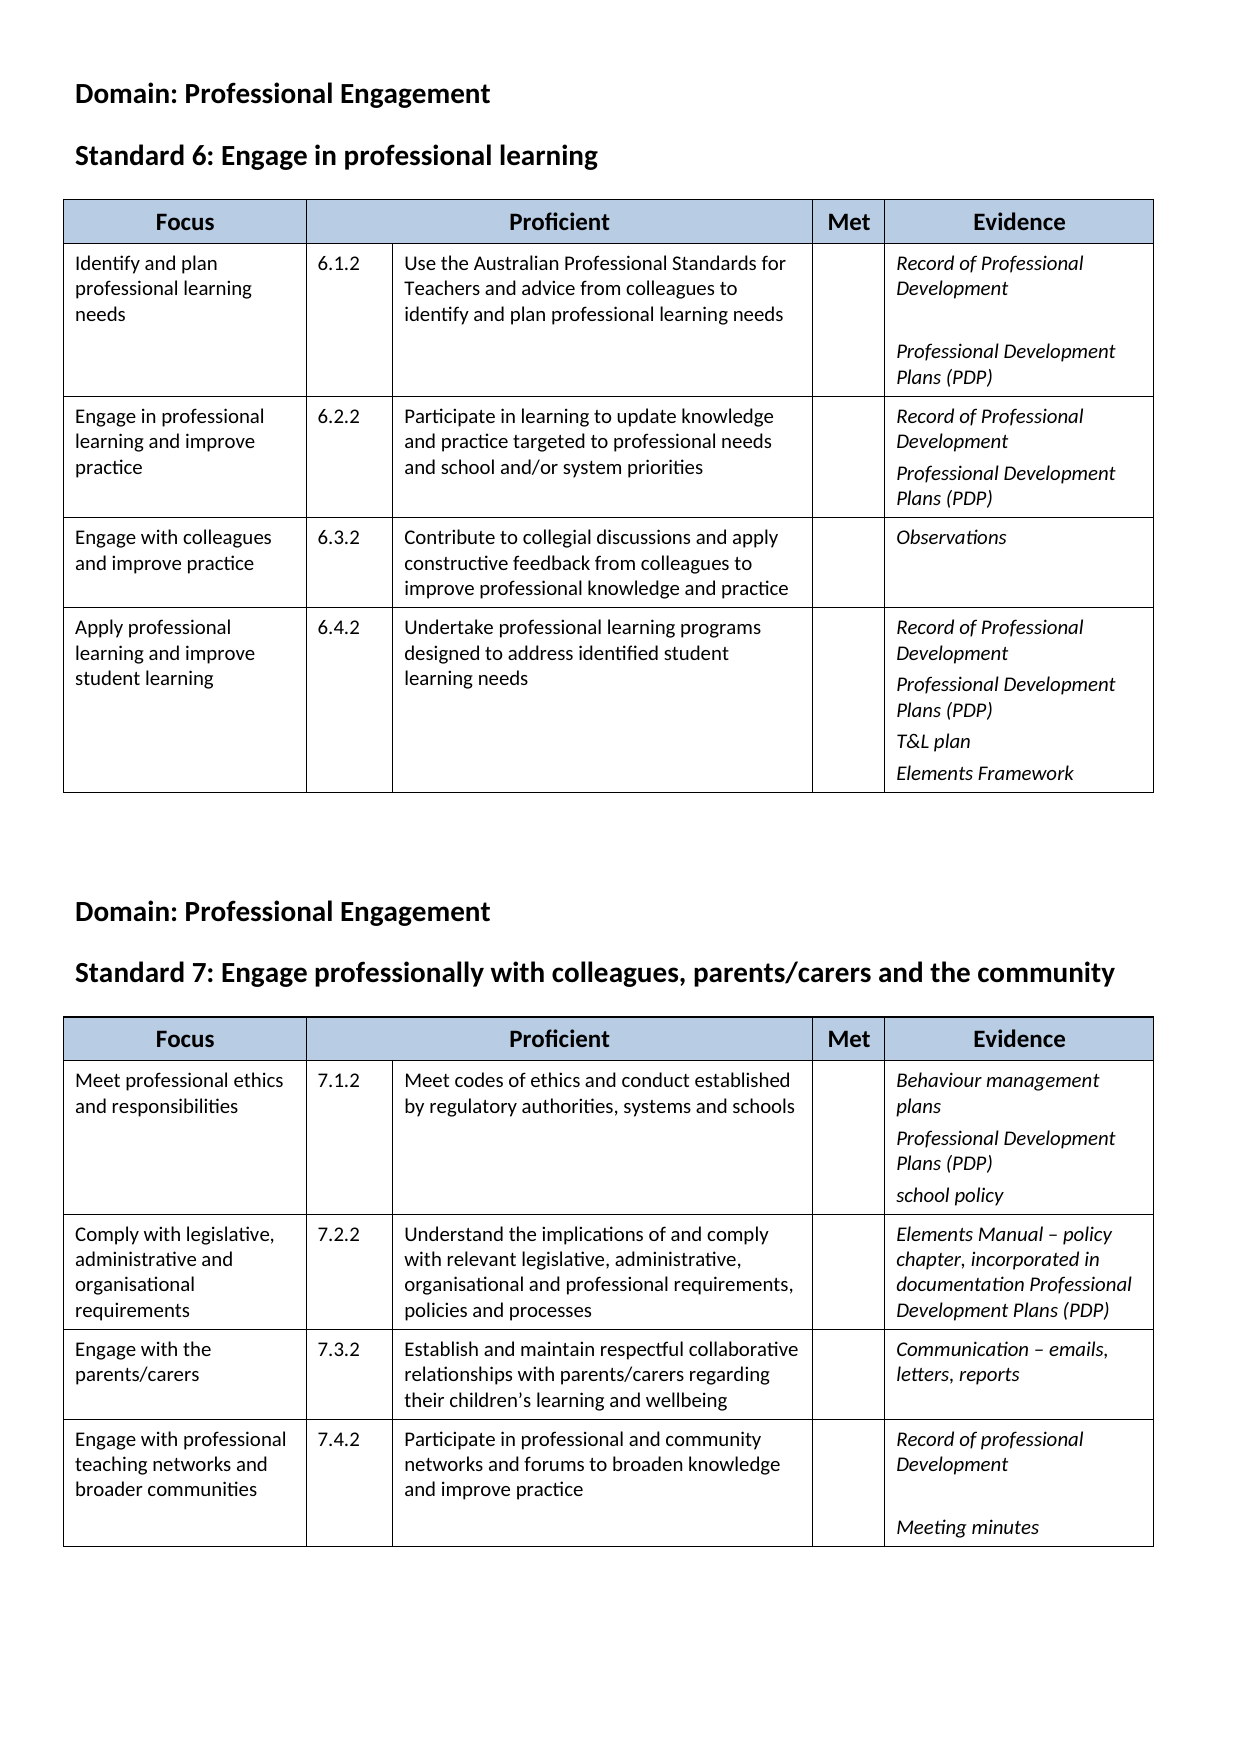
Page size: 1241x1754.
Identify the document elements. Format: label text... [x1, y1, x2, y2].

table_cell Identify and plan professional learning needs [64, 244, 306, 396]
table_cell [813, 518, 884, 607]
table_cell Meet codes of ethics and conduct established by regulatory authorities, systems and schools [393, 1061, 812, 1213]
table_cell Use the Australian Professional Standards for Teachers and advice from colleagues to identify and plan professional learning needs [393, 244, 812, 396]
table_cell Record of professional Development Meeting minutes [885, 1420, 1153, 1546]
table_cell 7.4.2 [307, 1420, 392, 1546]
table_cell Engage with the parents/carers [64, 1330, 306, 1418]
text Standard 7: Engage professionally with colleagues, parents/carers and the community [75, 954, 1165, 990]
table_header Evidence [885, 1018, 1153, 1060]
table_cell 7.3.2 [307, 1330, 392, 1418]
table_cell 6.2.2 [307, 397, 392, 517]
table_header Proficient [307, 1018, 812, 1060]
table_cell [813, 244, 884, 396]
table_cell Communication – emails, letters, reports [885, 1330, 1153, 1418]
table_cell 7.2.2 [307, 1215, 392, 1329]
table_cell 6.4.2 [307, 608, 392, 792]
table_cell Understand the implications of and comply with relevant legislative, administrative, organisational and professional requirements, policies and processes [393, 1215, 812, 1329]
table_cell Comply with legislative, administrative and organisational requirements [64, 1215, 306, 1329]
table_cell [813, 1215, 884, 1329]
table_header Evidence [885, 200, 1153, 243]
table_cell Observations [885, 518, 1153, 607]
table_cell Meet professional ethics and responsibilities [64, 1061, 306, 1213]
table_cell [813, 608, 884, 792]
text Domain: Professional Engagement [75, 893, 1165, 928]
table_cell Establish and maintain respectful collaborative relationships with parents/carers regarding their children’s learning and wellbeing [393, 1330, 812, 1418]
table_cell 6.3.2 [307, 518, 392, 607]
table_cell Contribute to collegial discussions and apply constructive feedback from colleagues to improve professional knowledge and practice [393, 518, 812, 607]
table_cell [813, 1420, 884, 1546]
table_cell Participate in learning to update knowledge and practice targeted to professional needs and school and/or system priorities [393, 397, 812, 517]
table_cell Record of Professional Development Professional Development Plans (PDP) [885, 397, 1153, 517]
table_header Focus [64, 200, 306, 243]
table_header Proficient [307, 200, 812, 243]
table_cell Engage in professional learning and improve practice [64, 397, 306, 517]
table_header Met [813, 1018, 884, 1060]
table_header Focus [64, 1018, 306, 1060]
table_cell Participate in professional and community networks and forums to broaden knowledge and improve practice [393, 1420, 812, 1546]
table_cell Elements Manual – policy chapter, incorporated in documentation Professional Development Plans (PDP) [885, 1215, 1153, 1329]
table_cell Engage with colleagues and improve practice [64, 518, 306, 607]
table_cell Undertake professional learning programs designed to address identified student learning needs [393, 608, 812, 792]
table_cell Record of Professional Development Professional Development Plans (PDP) T&L plan Elements Framework [885, 608, 1153, 792]
table_cell [813, 397, 884, 517]
text Domain: Professional Engagement [75, 75, 1165, 111]
table_cell Engage with professional teaching networks and broader communities [64, 1420, 306, 1546]
text Standard 6: Engage in professional learning [75, 137, 1165, 172]
table_cell 6.1.2 [307, 244, 392, 396]
table_cell Record of Professional Development Professional Development Plans (PDP) [885, 244, 1153, 396]
table_cell Apply professional learning and improve student learning [64, 608, 306, 792]
table_cell Behaviour management plans Professional Development Plans (PDP) school policy [885, 1061, 1153, 1213]
table_cell [813, 1061, 884, 1213]
table_header Met [813, 200, 884, 243]
table_cell 7.1.2 [307, 1061, 392, 1213]
table_cell [813, 1330, 884, 1418]
